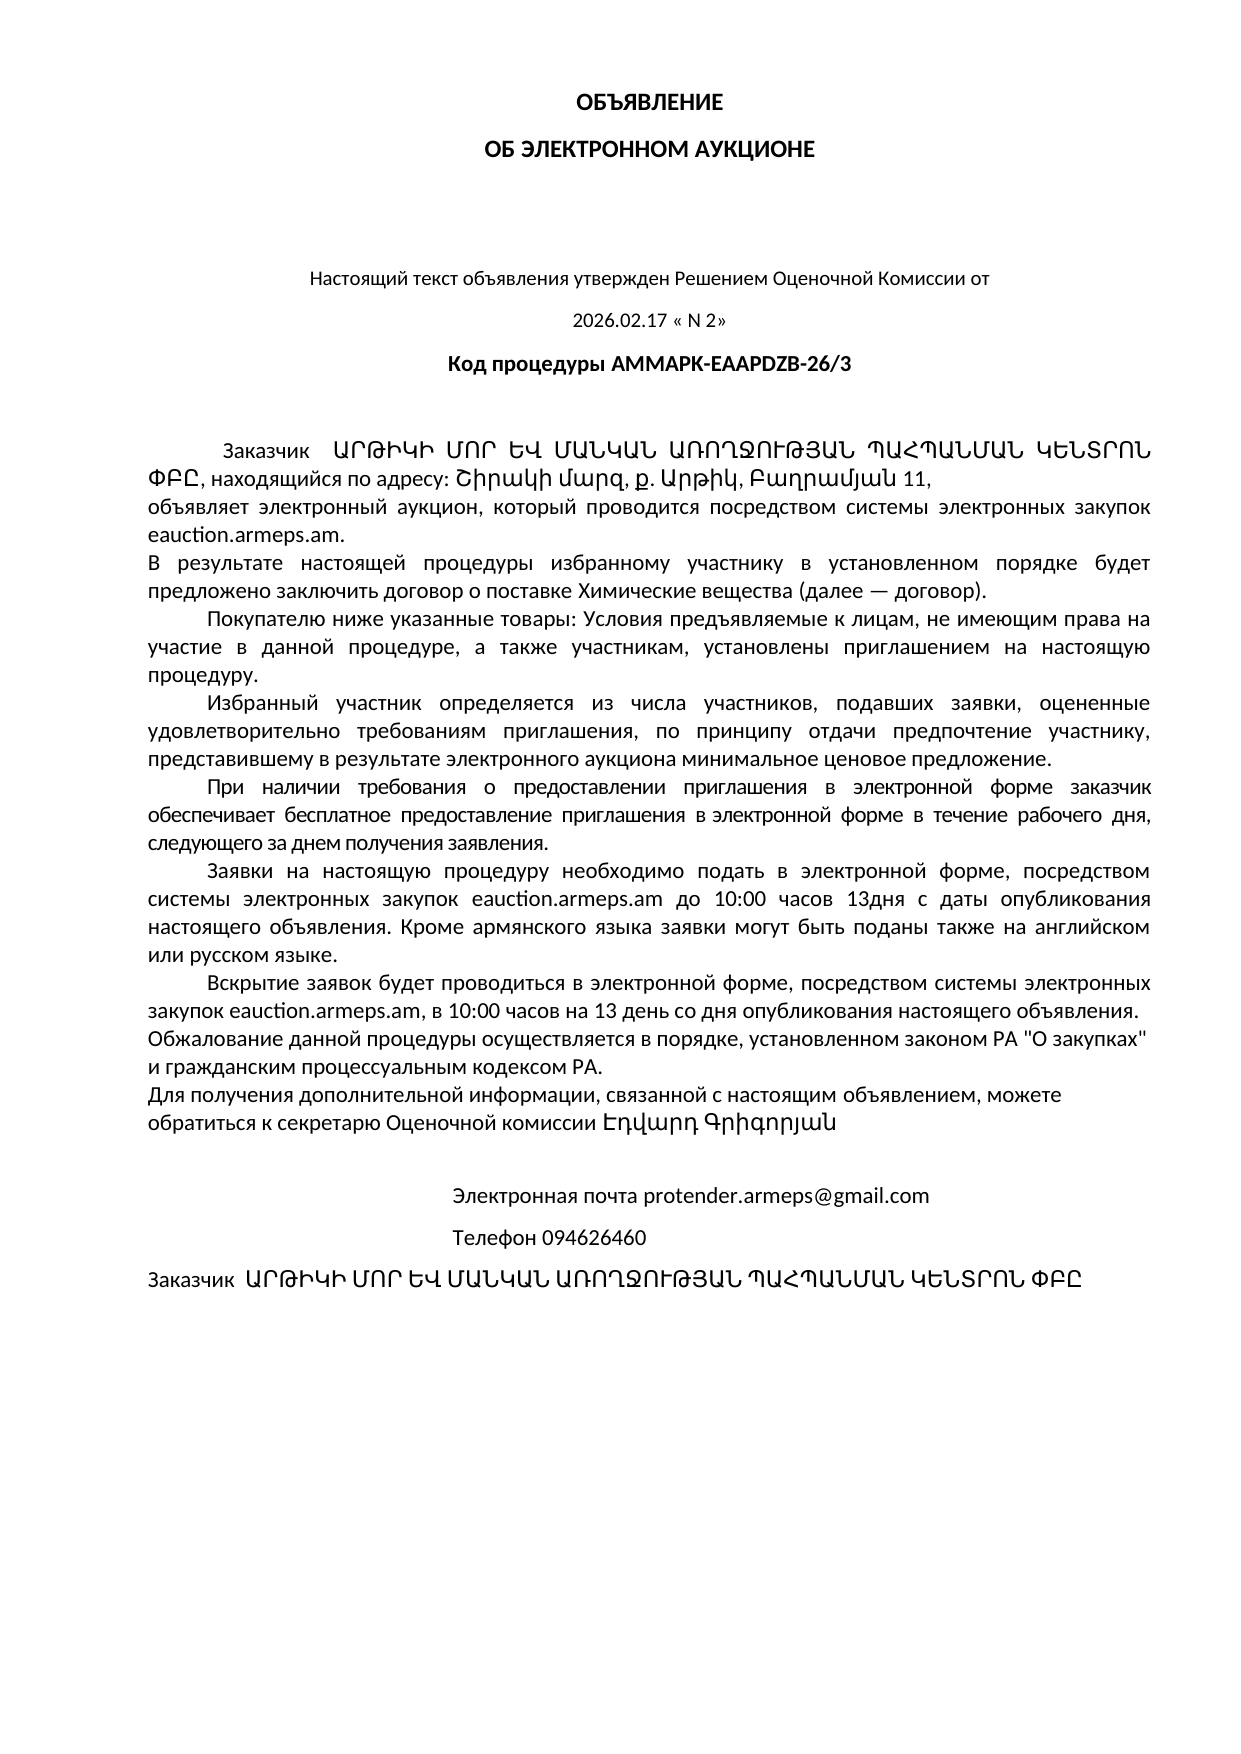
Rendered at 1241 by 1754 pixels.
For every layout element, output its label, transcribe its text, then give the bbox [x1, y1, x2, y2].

text При наличии требования о предоставлении приглашения в электронной форме заказчик обеспечивает бесплатное предоставление приглашения в электронной форме в течение рабочего дня, следующего за днем получения заявления. [148, 772, 1152, 856]
text объявляет электронный аукцион, который проводится посредством системы электронных закупок eauction.armeps.am. [148, 492, 1152, 548]
text Заказчик ԱՐԹԻԿԻ ՄՈՐ ԵՎ ՄԱՆԿԱՆ ԱՌՈՂՋՈՒԹՅԱՆ ՊԱՀՊԱՆՄԱՆ ԿԵՆՏՐՈՆ ՓԲԸ [148, 1265, 1152, 1293]
text В результате настоящей процедуры избранному участнику в установленном порядке будет предложено заключить договор о поставке Химические вещества (далее — договор). [148, 548, 1152, 604]
text Для получения дополнительной информации, связанной с настоящим объявлением, можете обратиться к секретарю Оценочной комиссии Էդվարդ Գրիգորյան [148, 1080, 1152, 1136]
text Избранный участник определяется из числа участников, подавших заявки, оцененные удовлетворительно требованиям приглашения, по принципу отдачи предпочтение участнику, представившему в результате электронного аукциона минимальное ценовое предложение. [148, 688, 1152, 772]
text Телефон 094626460 [148, 1223, 1152, 1251]
text Заказчик ԱՐԹԻԿԻ ՄՈՐ ԵՎ ՄԱՆԿԱՆ ԱՌՈՂՋՈՒԹՅԱՆ ՊԱՀՊԱՆՄԱՆ ԿԵՆՏՐՈՆ ՓԲԸ, находящийся по адресу: Շիրակի մարզ, ք. Արթիկ, Բաղրամյան 11, [148, 436, 1152, 492]
text ОБЪЯВЛЕНИЕ [148, 86, 1152, 117]
text Покупателю ниже указанные товары: Условия предъявляемые к лицам, не имеющим права на участие в данной процедуре, а также участникам, установлены приглашением на настоящую процедуру. [148, 604, 1152, 688]
text Электронная почта protender.armeps@gmail.com [148, 1181, 1152, 1209]
text Настоящий текст объявления утвержден Решением Оценочной Комиссии от [148, 265, 1152, 290]
text Вскрытие заявок будет проводиться в электронной форме, посредством системы электронных закупок eauction.armeps.am, в 10:00 часов на 13 день со дня опубликования настоящего объявления. [148, 968, 1152, 1024]
text Код процедуры AMMAPK-EAAPDZB-26/3 [148, 349, 1152, 377]
text 2026.02.17 « N 2» [148, 307, 1152, 332]
text Заявки на настоящую процедуру необходимо подать в электронной форме, посредством системы электронных закупок eauction.armeps.am до 10:00 часов 13дня с даты опубликования настоящего объявления. Кроме армянского языка заявки могут быть поданы также на английском или русском языке. [148, 856, 1152, 968]
text Обжалование данной процедуры осуществляется в порядке, установленном законом РА "О закупках" и гражданским процессуальным кодексом РА. [148, 1024, 1152, 1080]
text ОБ ЭЛЕКТРОННОМ АУКЦИОНЕ [148, 134, 1152, 164]
